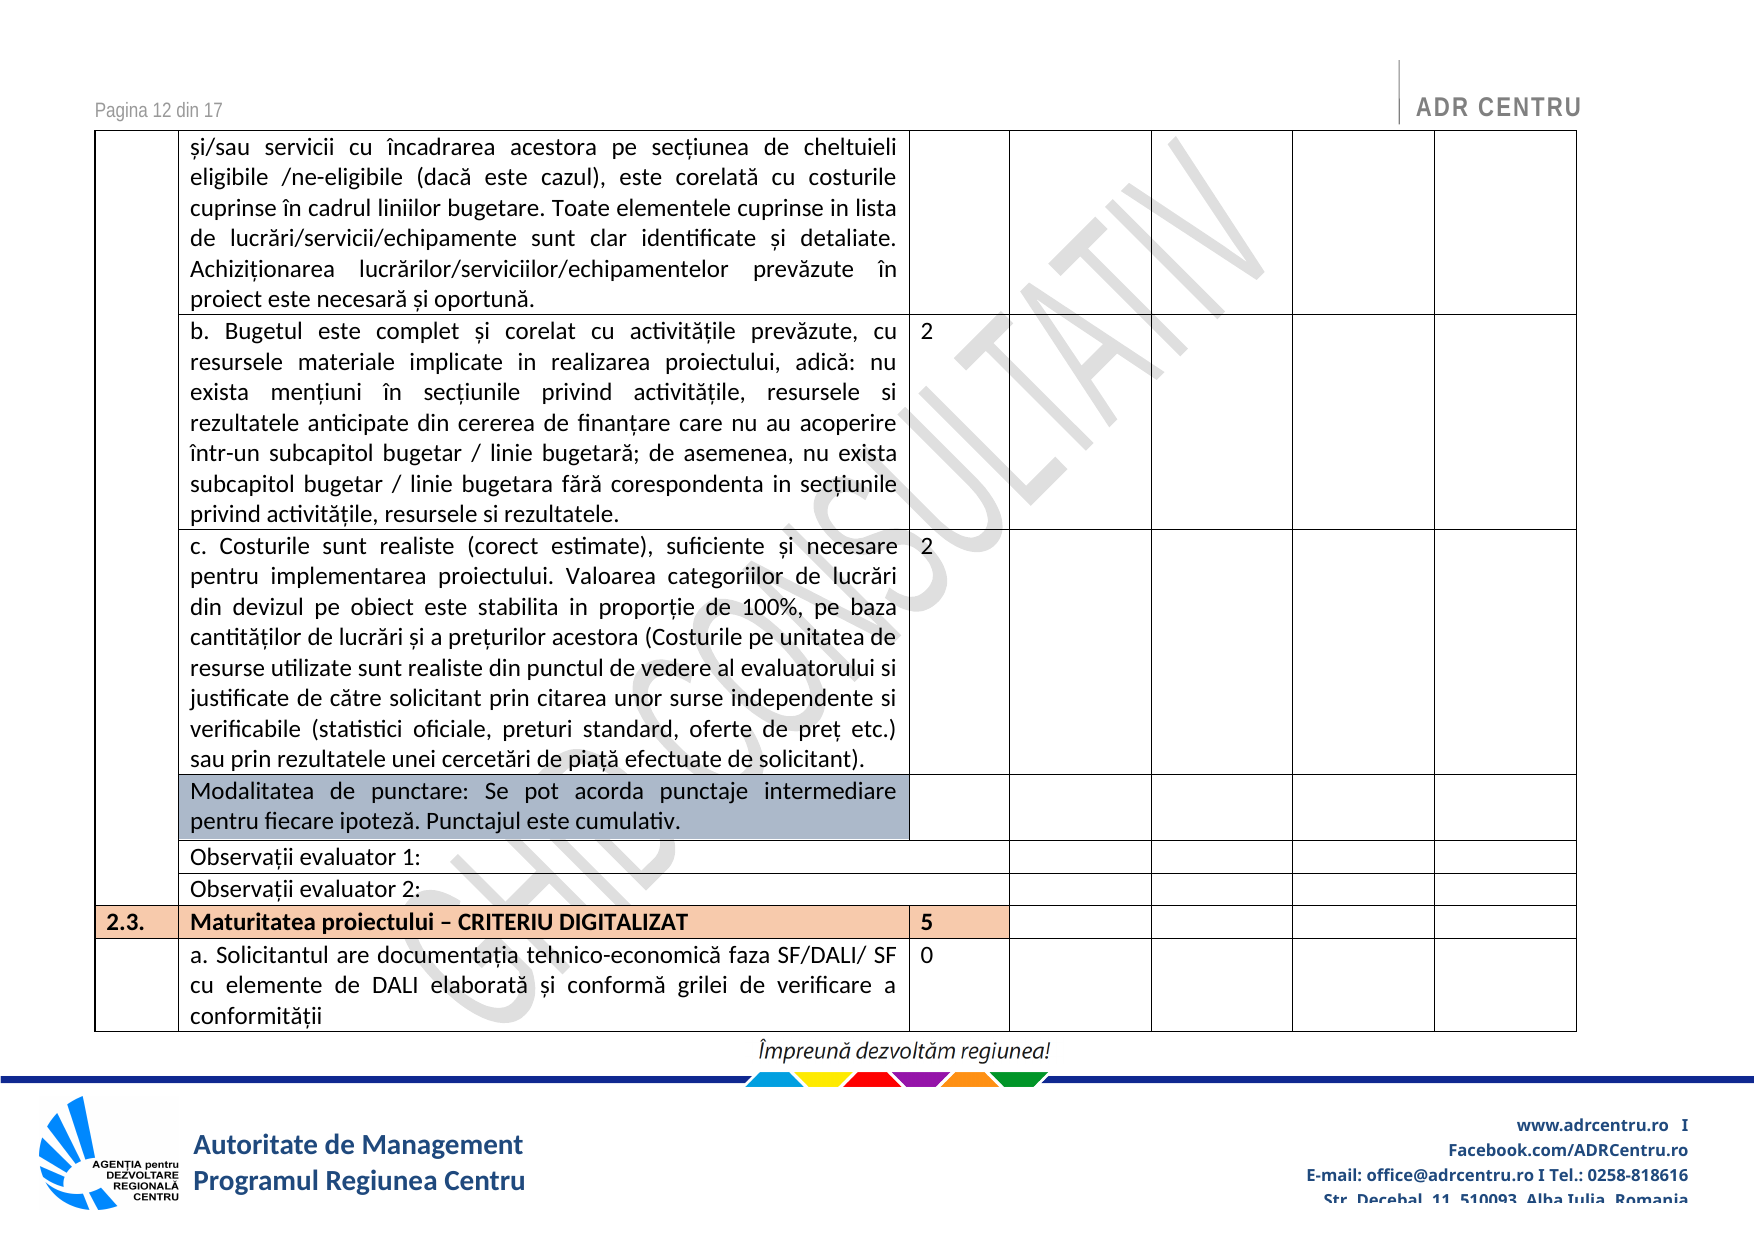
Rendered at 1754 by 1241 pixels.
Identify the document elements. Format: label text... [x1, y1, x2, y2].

table_cell [1293, 939, 1434, 1031]
table_cell [1010, 131, 1151, 314]
table_cell [1152, 874, 1292, 905]
table_cell 3 [910, 131, 1009, 314]
table_cell [1152, 530, 1292, 774]
table_cell [1435, 939, 1576, 1031]
table_cell [1152, 775, 1292, 839]
table_cell [1435, 315, 1576, 529]
table_cell [96, 939, 178, 1031]
table_cell Observaţii evaluator 1: [179, 841, 1009, 872]
table_cell b. Bugetul este complet și corelat cu activitățile prevăzute, cu resursele materiale implicate in realizarea proiectului, adică: nu exista mențiuni în secțiunile privind activitățile, resursele si rezultatele anticipate din cererea de finanțare care nu au acoperire într-un subcapitol bugetar / linie bugetară; de asemenea, nu exista subcapitol bugetar / linie bugetara fără corespondenta in secțiunile privind activitățile, resursele si rezultatele. [179, 315, 909, 529]
table_cell [1435, 530, 1576, 774]
table_cell [1293, 874, 1434, 905]
table_cell [1010, 874, 1151, 905]
table_cell [1293, 131, 1434, 314]
table_cell [1293, 775, 1434, 839]
table_cell Maturitatea proiectului – CRITERIU DIGITALIZAT [179, 906, 909, 938]
table_cell [1152, 131, 1292, 314]
table_cell 0 [910, 939, 1009, 1031]
table_cell [1010, 530, 1151, 774]
table_cell Observaţii evaluator 2: [179, 874, 1009, 905]
picture [39, 1096, 179, 1210]
table_cell [1293, 841, 1434, 872]
table_cell 2.3. [96, 906, 178, 938]
picture [0, 1072, 758, 1087]
table_cell [1435, 775, 1576, 839]
table_cell a. Solicitantul are documentația tehnico-economică faza SF/DALI/ SF cu elemente de DALI elaborată și conformă grilei de verificare a conformităţii [179, 939, 909, 1031]
table_cell [1293, 906, 1434, 938]
table_cell [1435, 131, 1576, 314]
table_cell [1152, 939, 1292, 1031]
table_cell [1152, 315, 1292, 529]
table_cell [1010, 775, 1151, 839]
table_cell [96, 131, 178, 905]
table_cell [1293, 315, 1434, 529]
table_cell 2 [910, 315, 1009, 529]
table_cell [1010, 906, 1151, 938]
table_cell 5 [910, 906, 1009, 938]
picture [791, 1072, 1754, 1087]
table_cell [1010, 841, 1151, 872]
table_cell [1152, 841, 1292, 872]
table_cell [1152, 906, 1292, 938]
table_cell 2 [910, 530, 1009, 774]
table_cell [910, 775, 1009, 839]
table_cell [1435, 841, 1576, 872]
table_cell [1010, 939, 1151, 1031]
table_cell Modalitatea de punctare: Se pot acorda punctaje intermediare pentru fiecare ipoteză. Punctajul este cumulativ. [179, 775, 909, 839]
table_cell c. Costurile sunt realiste (corect estimate), suficiente şi necesare pentru implementarea proiectului. Valoarea categoriilor de lucrări din devizul pe obiect este stabilita in proporție de 100%, pe baza cantităților de lucrări și a prețurilor acestora (Costurile pe unitatea de resurse utilizate sunt realiste din punctul de vedere al evaluatorului si justificate de către solicitant prin citarea unor surse independente si verificabile (statistici oficiale, preturi standard, oferte de preț etc.) sau prin rezultatele unei cercetări de piață efectuate de solicitant). [179, 530, 909, 774]
table_cell [1435, 906, 1576, 938]
table_cell [1293, 530, 1434, 774]
table_cell [1010, 315, 1151, 529]
picture [745, 1037, 1064, 1064]
table_cell [1435, 874, 1576, 905]
